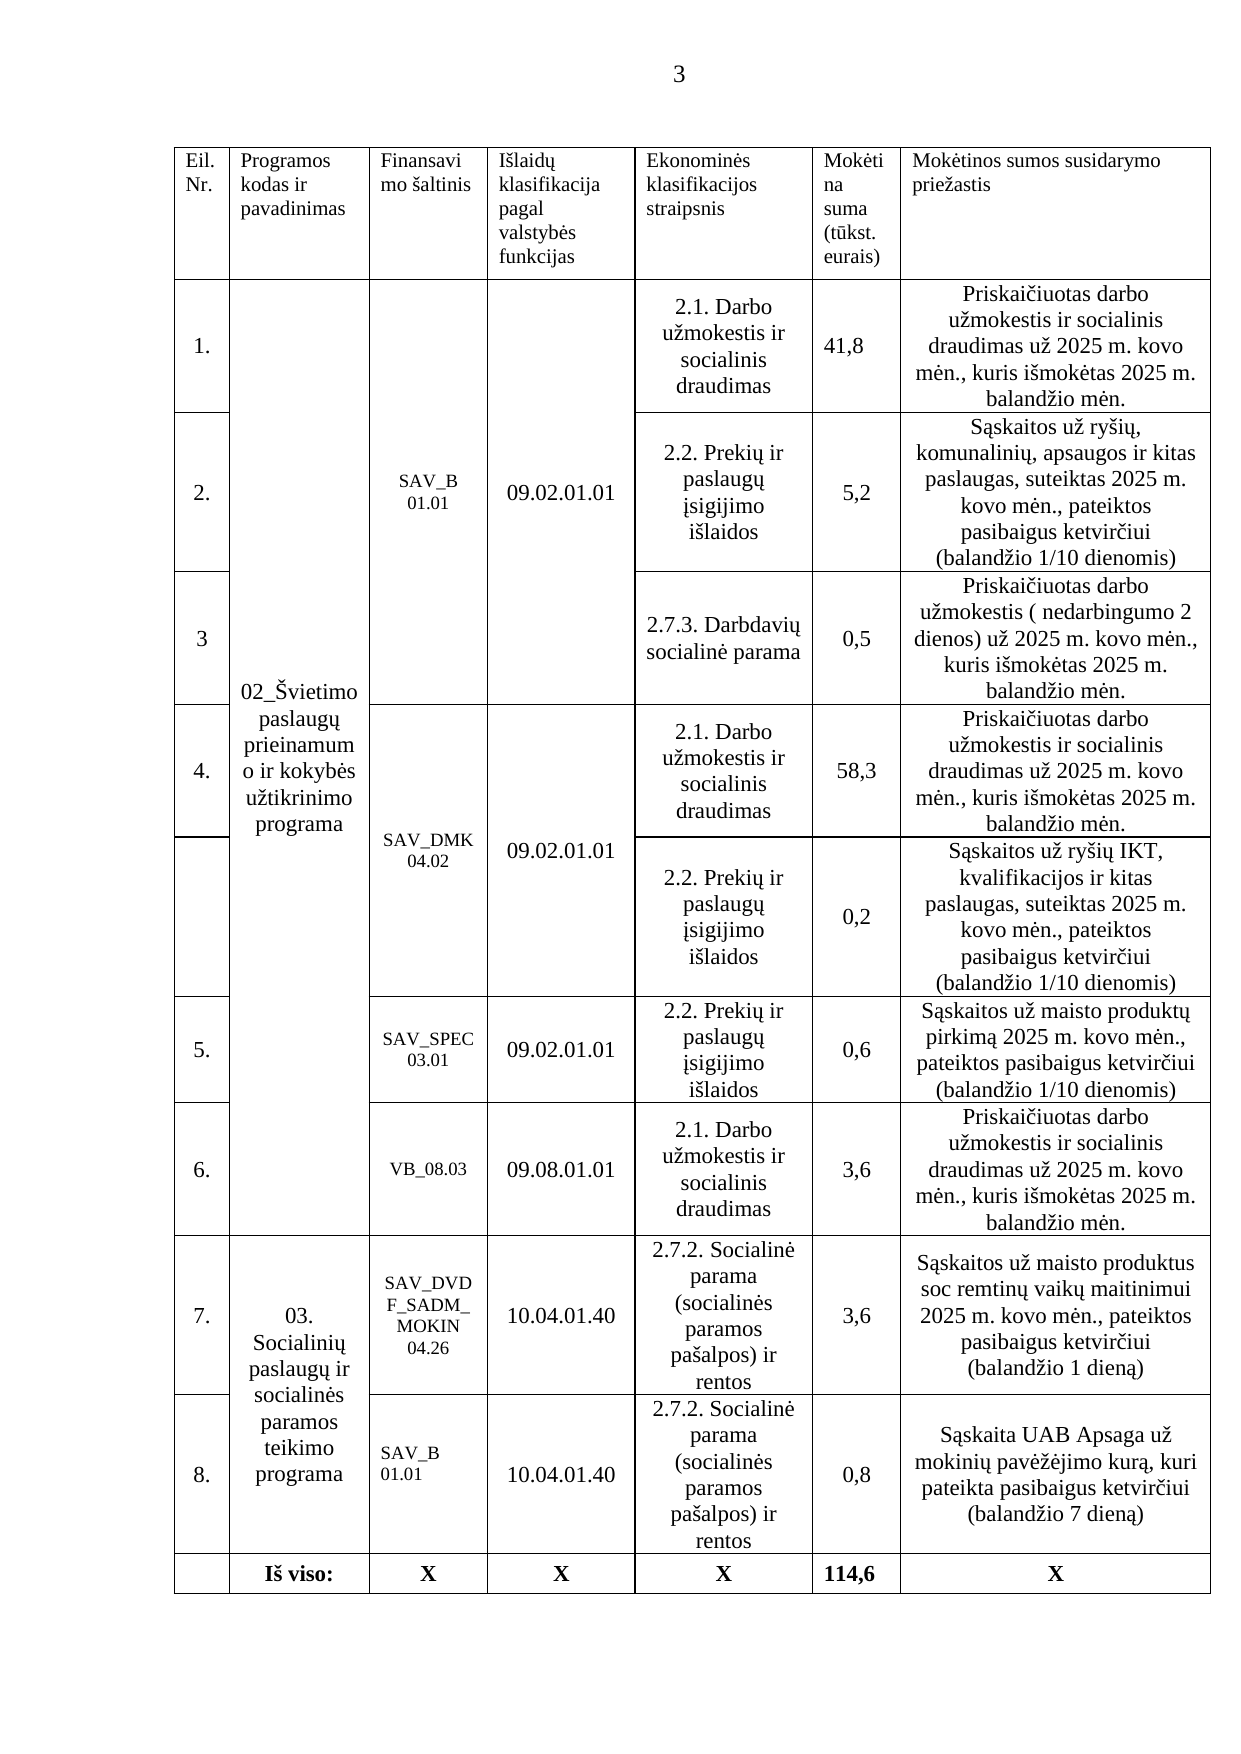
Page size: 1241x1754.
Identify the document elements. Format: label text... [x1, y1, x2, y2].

table_cell Sąskaitos už ryšių, komunalinių, apsaugos ir kitas paslaugas, suteiktas 2025 m. kovo mėn., pateiktos pasibaigus ketvirčiui (balandžio 1/10 dienomis) [901, 413, 1210, 571]
table_cell 0,2 [813, 838, 900, 996]
table_cell 10.04.01.40 [488, 1395, 634, 1553]
table_header Finansavimo šaltinis [370, 148, 487, 279]
table_cell 114,6 [813, 1554, 900, 1593]
table_cell 2.2. Prekių ir paslaugų įsigijimo išlaidos [636, 997, 812, 1102]
table_cell [175, 1554, 229, 1593]
table_cell 4. [175, 705, 229, 836]
table_cell 41,8 [813, 280, 900, 412]
table_cell 2. [175, 413, 229, 571]
table_cell 09.08.01.01 [488, 1103, 634, 1235]
table_cell 2.2. Prekių ir paslaugų įsigijimo išlaidos [636, 413, 812, 571]
table_cell Priskaičiuotas darbo užmokestis ( nedarbingumo 2 dienos) už 2025 m. kovo mėn., kuris išmokėtas 2025 m. balandžio mėn. [901, 572, 1210, 704]
table_cell 09.02.01.01 [488, 280, 634, 704]
table_cell 2.7.2. Socialinė parama (socialinės paramos pašalpos) ir rentos [636, 1236, 812, 1394]
table_cell 1. [175, 280, 229, 412]
table_cell 3,6 [813, 1103, 900, 1235]
table_header Programos kodas ir pavadinimas [230, 148, 369, 279]
table_cell 2.1. Darbo užmokestis ir socialinis draudimas [636, 280, 812, 412]
table_cell 03. Socialinių paslaugų ir socialinės paramos teikimo programa [230, 1236, 369, 1553]
table_cell Iš viso: [230, 1554, 369, 1593]
table_cell SAV_DVDF_SADM_MOKIN 04.26 [370, 1236, 487, 1394]
table_cell [175, 838, 229, 996]
table_cell Sąskaitos už ryšių IKT, kvalifikacijos ir kitas paslaugas, suteiktas 2025 m. kovo mėn., pateiktos pasibaigus ketvirčiui (balandžio 1/10 dienomis) [901, 838, 1210, 996]
table_cell Priskaičiuotas darbo užmokestis ir socialinis draudimas už 2025 m. kovo mėn., kuris išmokėtas 2025 m. balandžio mėn. [901, 705, 1210, 836]
table_cell 5,2 [813, 413, 900, 571]
table_cell Sąskaitos už maisto produktus soc remtinų vaikų maitinimui 2025 m. kovo mėn., pateiktos pasibaigus ketvirčiui (balandžio 1 dieną) [901, 1236, 1210, 1394]
table_cell 3 [175, 572, 229, 704]
table_cell 8. [175, 1395, 229, 1553]
table_cell SAV_DMK 04.02 [370, 705, 487, 996]
table_cell VB_08.03 [370, 1103, 487, 1235]
table_cell 2.7.2. Socialinė parama (socialinės paramos pašalpos) ir rentos [636, 1395, 812, 1553]
table_cell Priskaičiuotas darbo užmokestis ir socialinis draudimas už 2025 m. kovo mėn., kuris išmokėtas 2025 m. balandžio mėn. [901, 280, 1210, 412]
table_cell 3,6 [813, 1236, 900, 1394]
table_cell 0,6 [813, 997, 900, 1102]
table_cell 2.7.3. Darbdavių socialinė parama [636, 572, 812, 704]
table_cell 2.1. Darbo užmokestis ir socialinis draudimas [636, 705, 812, 836]
table_cell SAV_B 01.01 [370, 280, 487, 704]
table_cell 0,5 [813, 572, 900, 704]
table_cell X [488, 1554, 634, 1593]
table_cell SAV_SPEC 03.01 [370, 997, 487, 1102]
table_cell Sąskaita UAB Apsaga už mokinių pavėžėjimo kurą, kuri pateikta pasibaigus ketvirčiui (balandžio 7 dieną) [901, 1395, 1210, 1553]
table_cell X [370, 1554, 487, 1593]
table_cell 10.04.01.40 [488, 1236, 634, 1394]
table_header Ekonominės klasifikacijos straipsnis [636, 148, 812, 279]
table_header Mokėtina suma (tūkst. eurais) [813, 148, 900, 279]
table_cell Sąskaitos už maisto produktų pirkimą 2025 m. kovo mėn., pateiktos pasibaigus ketvirčiui (balandžio 1/10 dienomis) [901, 997, 1210, 1102]
table_cell SAV_B 01.01 [370, 1395, 487, 1553]
table_cell 58,3 [813, 705, 900, 836]
table_cell X [901, 1554, 1210, 1593]
table_cell 5. [175, 997, 229, 1102]
table_cell 09.02.01.01 [488, 705, 634, 996]
table_cell Priskaičiuotas darbo užmokestis ir socialinis draudimas už 2025 m. kovo mėn., kuris išmokėtas 2025 m. balandžio mėn. [901, 1103, 1210, 1235]
table_cell X [636, 1554, 812, 1593]
table_cell 2.2. Prekių ir paslaugų įsigijimo išlaidos [636, 838, 812, 996]
table_cell 6. [175, 1103, 229, 1235]
table_cell 2.1. Darbo užmokestis ir socialinis draudimas [636, 1103, 812, 1235]
table_cell 09.02.01.01 [488, 997, 634, 1102]
table_header Mokėtinos sumos susidarymo priežastis [901, 148, 1210, 279]
table_cell 7. [175, 1236, 229, 1394]
table_header Išlaidų klasifikacija pagal valstybės funkcijas [488, 148, 634, 279]
table_header Eil. Nr. [175, 148, 229, 279]
table_cell 0,8 [813, 1395, 900, 1553]
table_cell 02_Švietimo paslaugų prieinamumo ir kokybės užtikrinimo programa [230, 280, 369, 1235]
